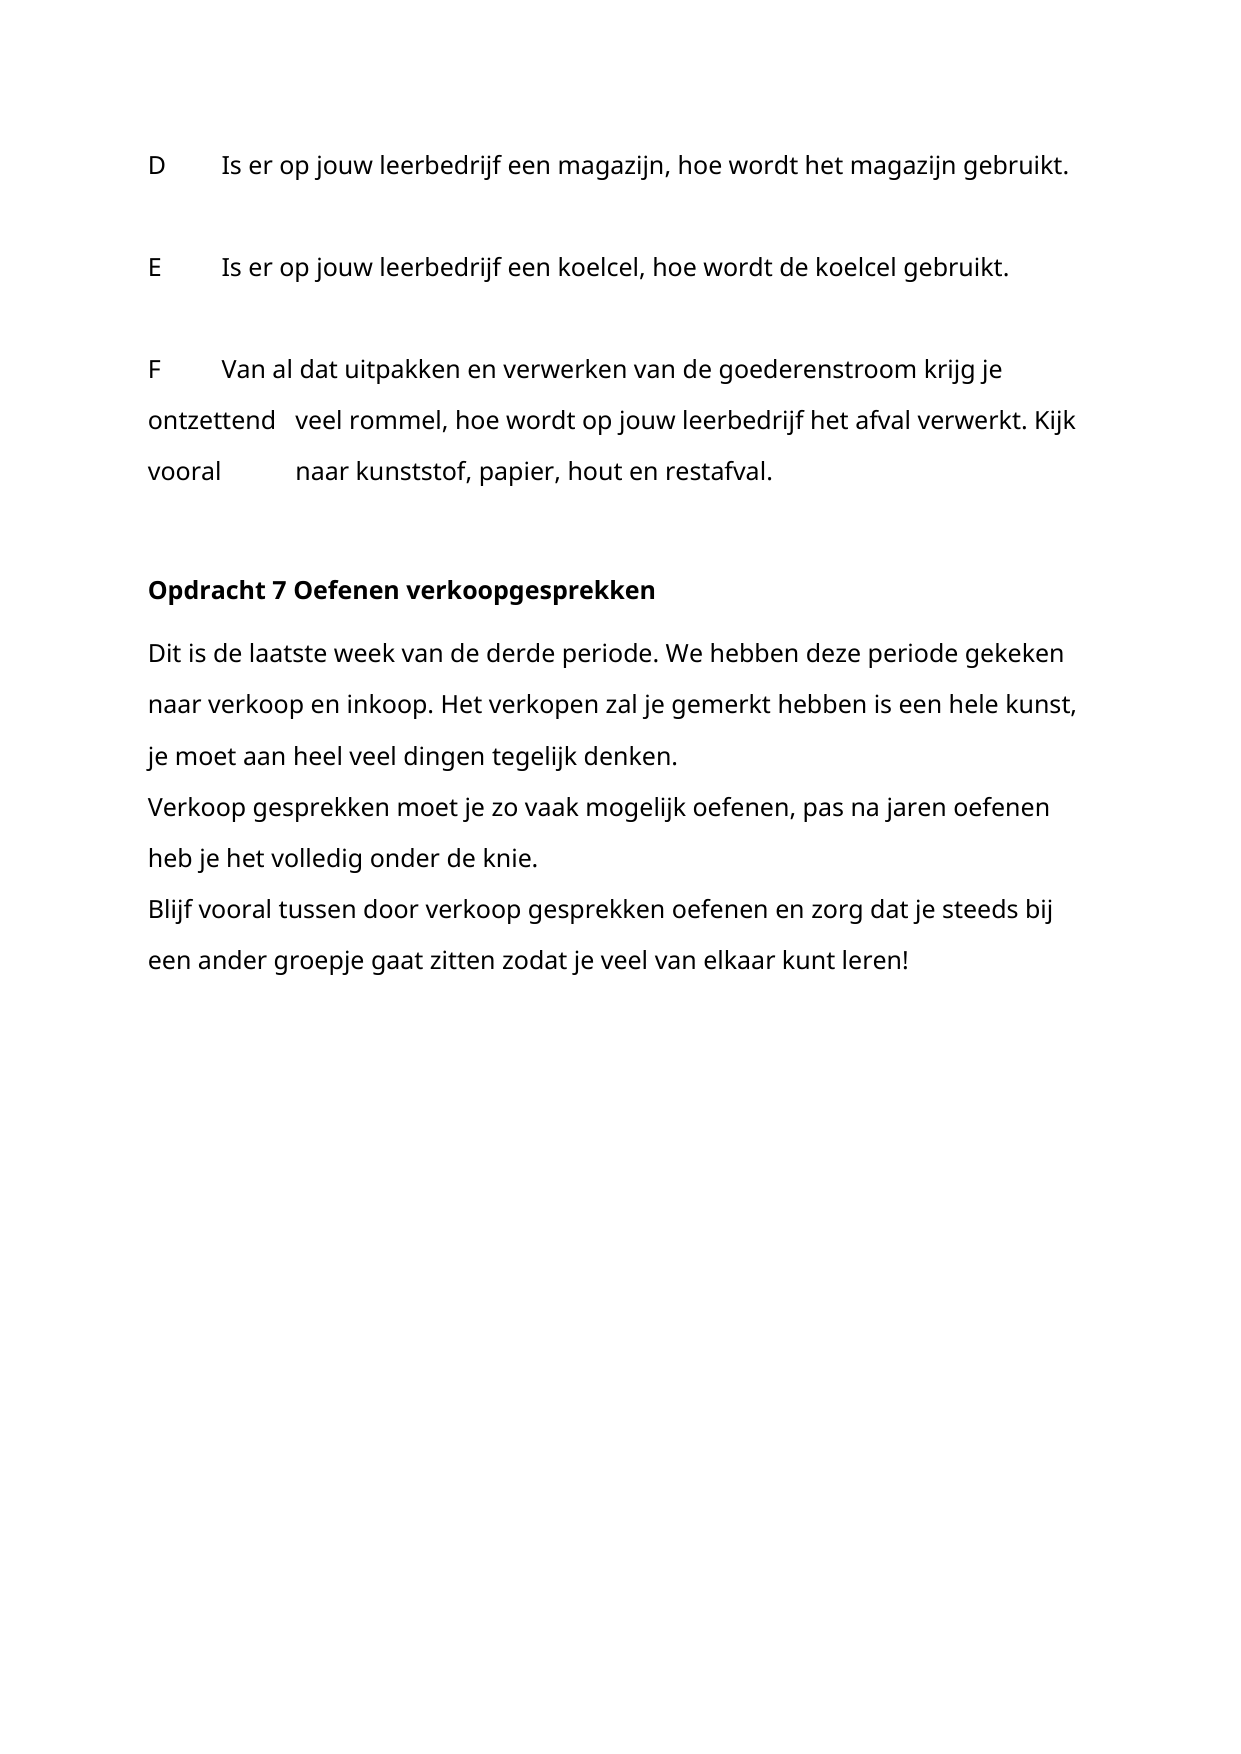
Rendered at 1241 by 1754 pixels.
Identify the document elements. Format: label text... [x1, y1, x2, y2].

text D Is er op jouw leerbedrijf een magazijn, hoe wordt het magazijn gebruikt. [148, 148, 1093, 182]
subtitle Opdracht 7 Oefenen verkoopgesprekken [148, 573, 1093, 607]
text E Is er op jouw leerbedrijf een koelcel, hoe wordt de koelcel gebruikt. [148, 250, 1093, 284]
text Verkoop gesprekken moet je zo vaak mogelijk oefenen, pas na jaren oefenen heb je het volledig onder de knie. [148, 789, 1093, 874]
text F Van al dat uitpakken en verwerken van de goederenstroom krijg je ontzettend veel rommel, hoe wordt op jouw leerbedrijf het afval verwerkt. Kijk vooral naar kunststof, papier, hout en restafval. [148, 352, 1093, 488]
text Blijf vooral tussen door verkoop gesprekken oefenen en zorg dat je steeds bij een ander groepje gaat zitten zodat je veel van elkaar kunt leren! [148, 891, 1093, 976]
text Dit is de laatste week van de derde periode. We hebben deze periode gekeken naar verkoop en inkoop. Het verkopen zal je gemerkt hebben is een hele kunst, je moet aan heel veel dingen tegelijk denken. [148, 636, 1093, 772]
